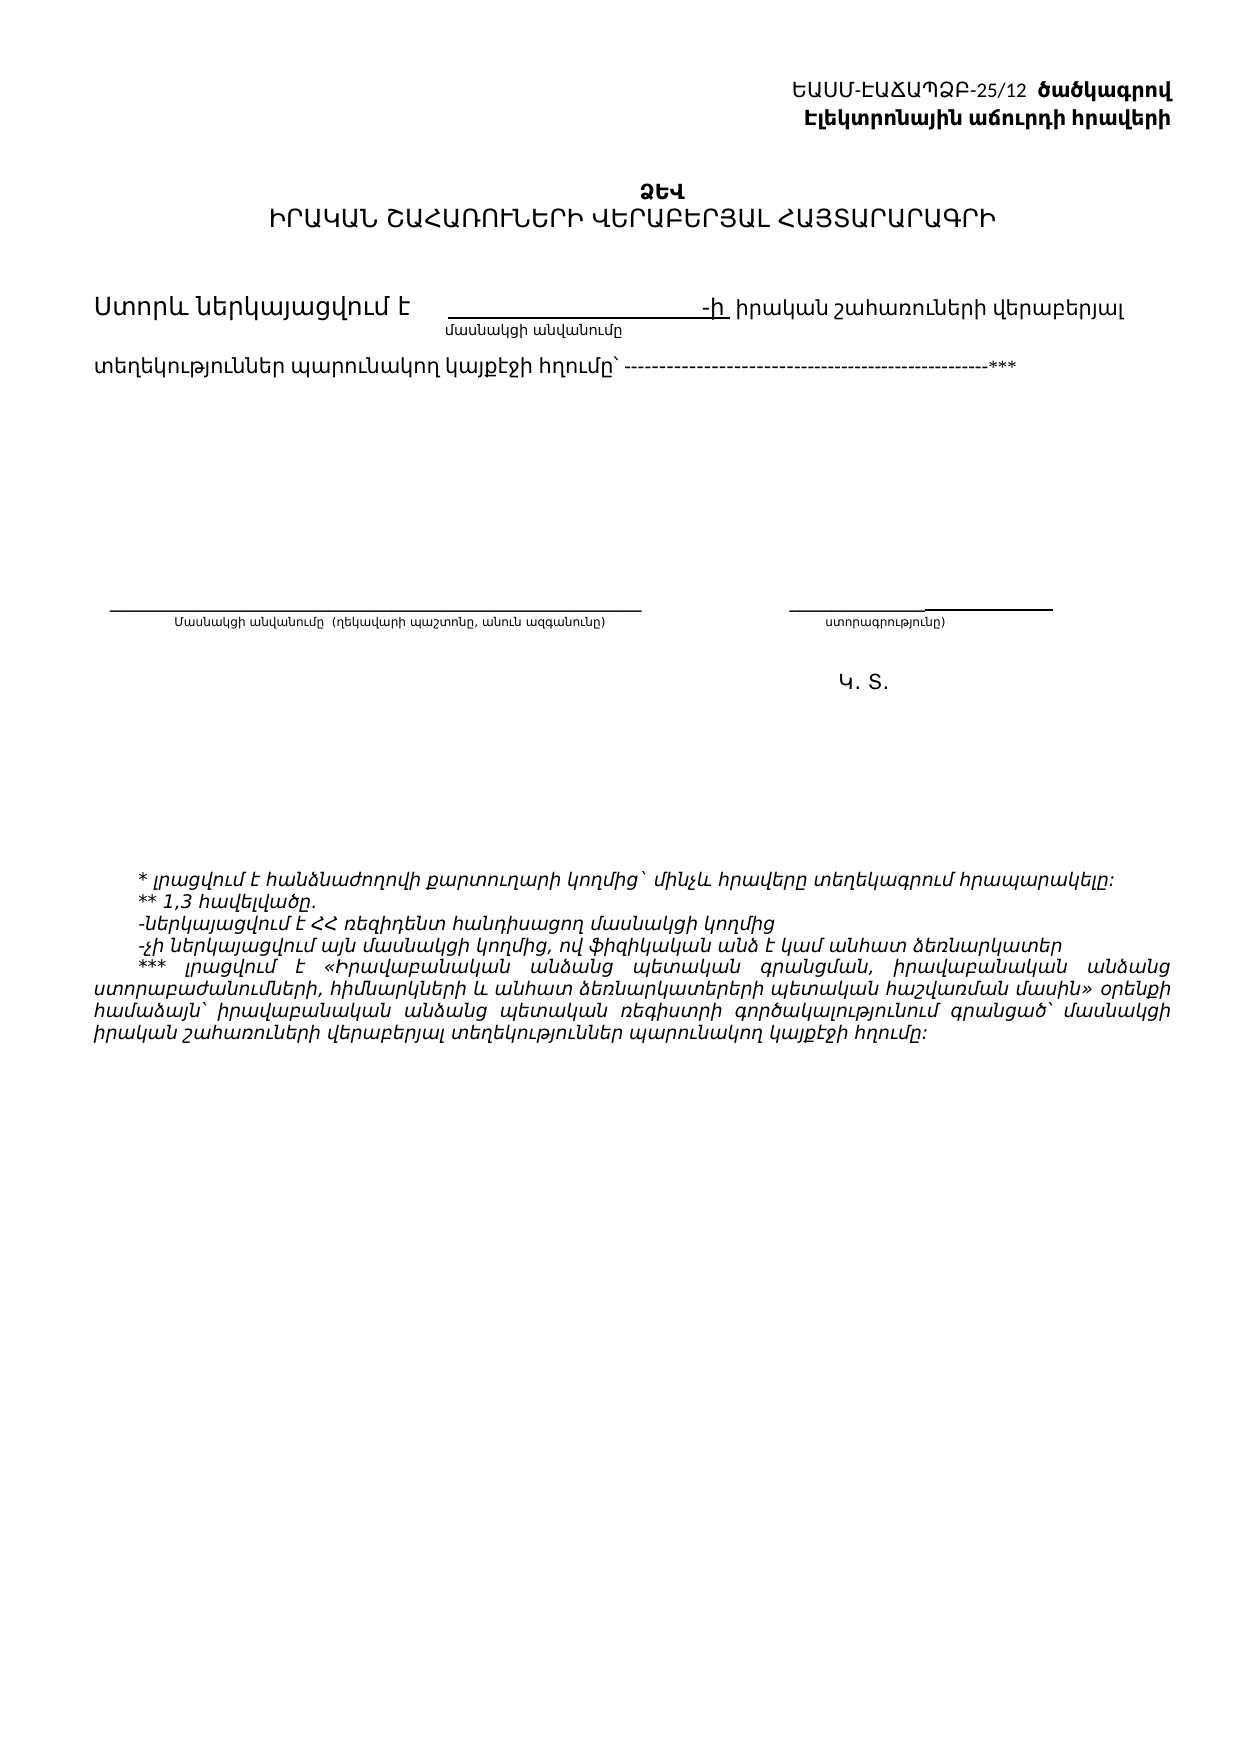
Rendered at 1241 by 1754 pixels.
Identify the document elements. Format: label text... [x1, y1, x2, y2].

text Էլեկտրոնային աճուրդի հրավերի [94, 103, 1171, 132]
text -ներկայացվում է ՀՀ ռեզիդենտ հանդիսացող մասնակցի կողմից [94, 913, 1171, 934]
text մասնակցի անվանումը [94, 322, 1171, 351]
text ԻՐԱԿԱՆ ՇԱՀԱՌՈՒՆԵՐԻ ՎԵՐԱԲԵՐՅԱԼ ՀԱՅՏԱՐԱՐԱԳՐԻ [94, 205, 1171, 234]
text Ստորև ներկայացվում է -ի իրական շահառուների վերաբերյալ [94, 292, 1171, 322]
text ___________________________________________________ _____________ Մասնակցի անվանումը (ղեկավարի պաշտոնը, անուն ազգանունը) ստորագրությունը) [94, 588, 1171, 641]
text ՁԵՎ [94, 180, 1171, 205]
text -չի ներկայացվում այն մասնակցի կողմից, ով ֆիզիկական անձ է կամ անհատ ձեռնարկատեր [94, 934, 1171, 956]
text * լրացվում է հանձնաժողովի քարտուղարի կողմից` մինչև հրավերը տեղեկագրում հրապարակելը: [94, 869, 1171, 891]
text տեղեկություններ պարունակող կայքէջի հղումը՝ ----------------------------------------------------*** [94, 351, 1171, 379]
text Կ. Տ. [94, 670, 1171, 694]
text ԵԱՍՄ-ԷԱՃԱՊՁԲ-25/12 ծածկագրով [94, 75, 1171, 103]
text *** լրացվում է «Իրավաբանական անձանց պետական գրանցման, իրավաբանական անձանց ստորաբաժանումների, հիմնարկների և անհատ ձեռնարկատերերի պետական հաշվառման մասին» օրենքի համաձայն՝ իրավաբանական անձանց պետական ռեգիստրի գործակալությունում գրանցած՝ մասնակցի իրական շահառուների վերաբերյալ տեղեկություններ պարունակող կայքէջի հղումը: [94, 956, 1171, 1044]
text ** 1,3 հավելվածը․ [94, 891, 1171, 913]
